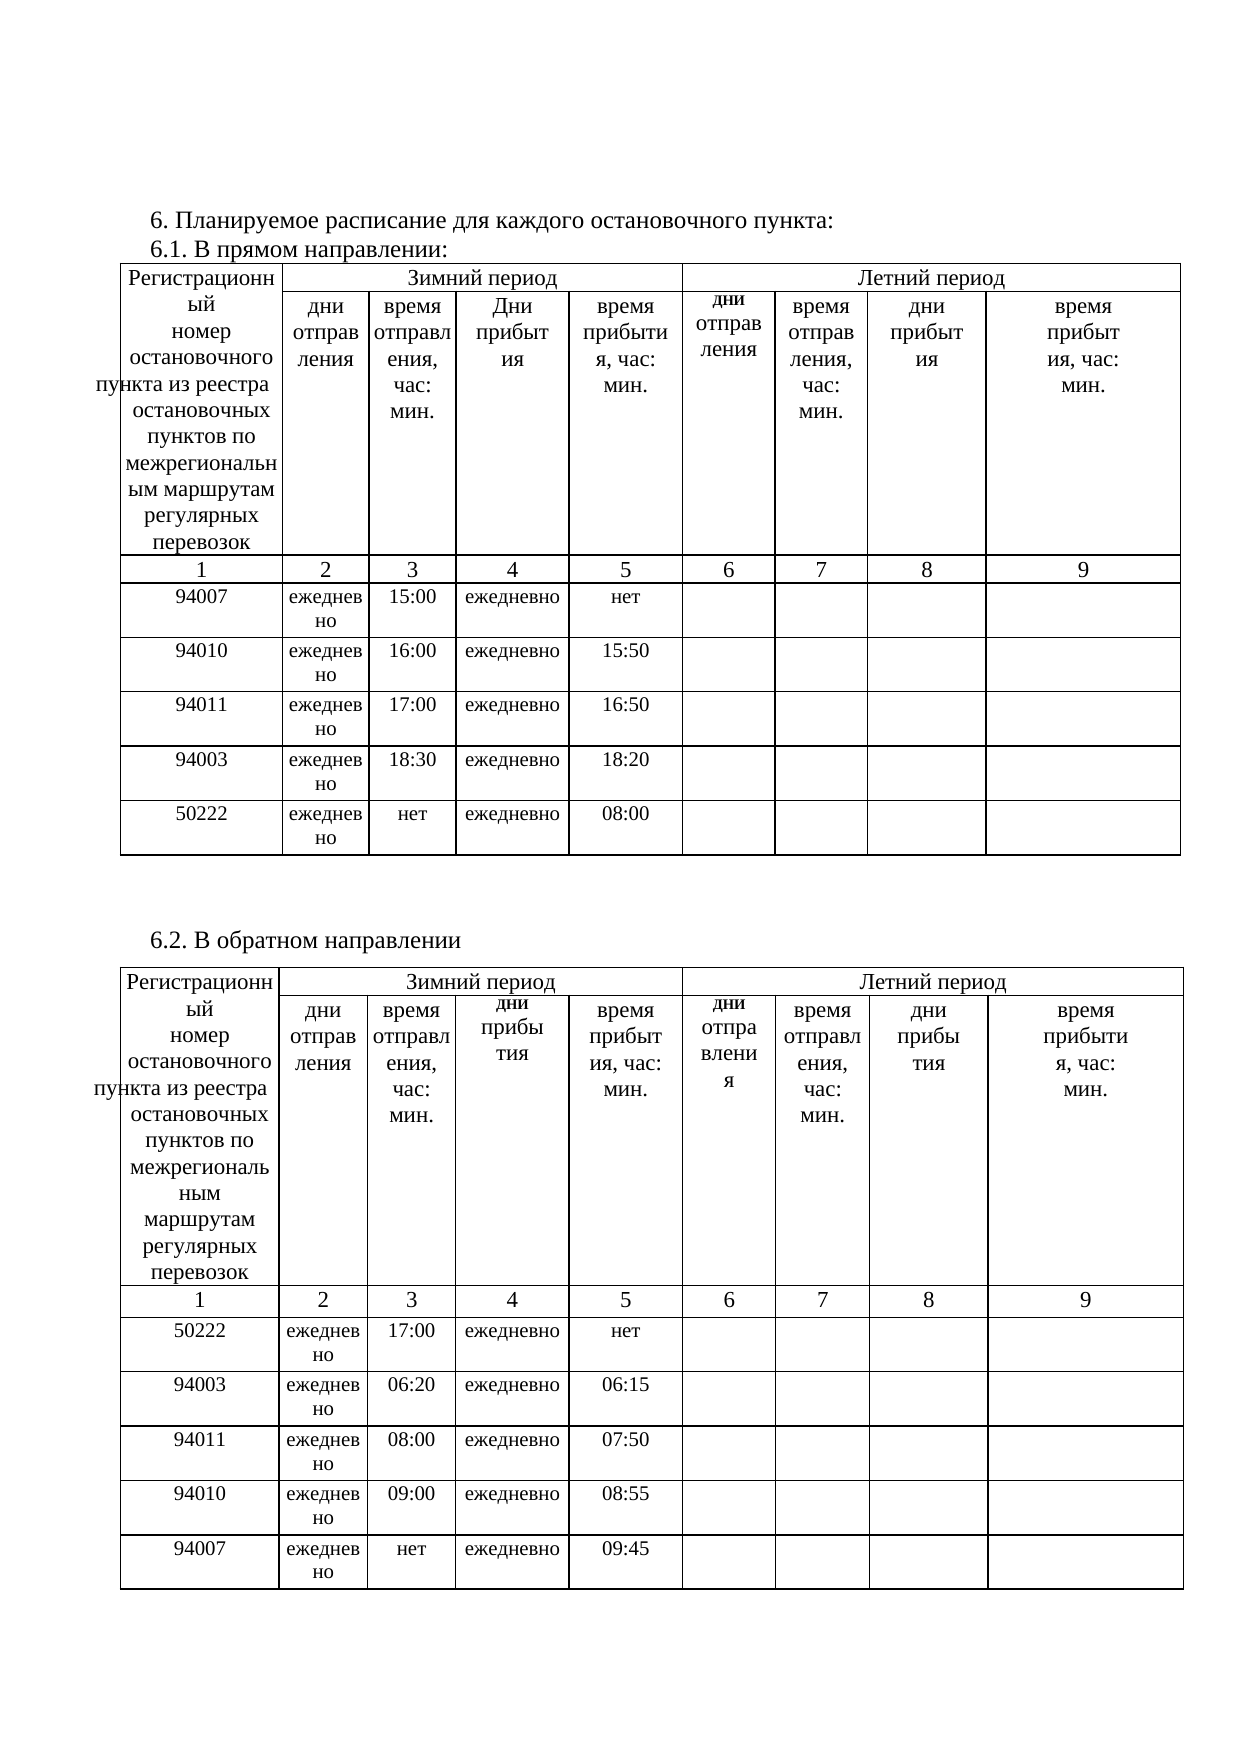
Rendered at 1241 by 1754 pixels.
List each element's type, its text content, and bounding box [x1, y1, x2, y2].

table_cell 08:55 [570, 1481, 682, 1534]
table_cell 5 [570, 1286, 682, 1316]
table_cell 06:20 [368, 1372, 455, 1425]
table_cell 94010 [121, 638, 282, 691]
table_cell 09:00 [368, 1481, 455, 1534]
table_cell 9 [987, 556, 1180, 582]
table_cell [683, 1372, 775, 1425]
table_cell ежедневно [456, 1427, 568, 1479]
table_cell ежедневно [280, 1481, 367, 1534]
table_cell [987, 692, 1180, 745]
table_cell [987, 801, 1180, 854]
table_cell 3 [370, 556, 455, 582]
table_cell дни отправ ления [283, 292, 368, 554]
table_cell ежедневно [280, 1536, 367, 1588]
table_cell ежедневно [283, 801, 368, 854]
table_cell [987, 584, 1180, 636]
table_cell ДНИ отправ ления [683, 292, 774, 554]
table_cell 2 [283, 556, 368, 582]
text 6.2. В обратном направлении [150, 925, 1090, 954]
table_cell [683, 747, 774, 799]
table_cell 94010 [121, 1481, 278, 1534]
table_cell 07:50 [570, 1427, 682, 1479]
table_cell 9 [989, 1286, 1183, 1316]
table_cell [870, 1481, 987, 1534]
table_cell [776, 584, 867, 636]
table_cell ежедневно [280, 1318, 367, 1371]
table_cell 94011 [121, 1427, 278, 1479]
table_cell время прибыти я, час: мин. [989, 996, 1183, 1284]
table_cell ежедневно [283, 638, 368, 691]
table_cell [868, 692, 985, 745]
table_cell [776, 692, 867, 745]
table_cell [868, 747, 985, 799]
table_cell ежедневно [456, 1372, 568, 1425]
table_cell 8 [868, 556, 985, 582]
table_cell время отправ ления, час: мин. [776, 292, 867, 554]
table_header Летний период [683, 968, 1183, 994]
table_cell 18:20 [570, 747, 682, 799]
table_cell [776, 801, 867, 854]
table_cell нет [370, 801, 455, 854]
table_cell [683, 1318, 775, 1371]
table_cell 15:00 [370, 584, 455, 636]
table_cell 50222 [121, 801, 282, 854]
table_cell [776, 1481, 869, 1534]
table_cell 1 [121, 1286, 278, 1316]
table_cell 3 [368, 1286, 455, 1316]
table_cell нет [570, 584, 682, 636]
table_cell [868, 584, 985, 636]
table_cell [987, 638, 1180, 691]
table_cell [776, 747, 867, 799]
table_cell [776, 1318, 869, 1371]
table_cell 09:45 [570, 1536, 682, 1588]
table_cell 7 [776, 1286, 869, 1316]
table_cell ежедневно [280, 1372, 367, 1425]
table_cell 08:00 [570, 801, 682, 854]
table_cell 16:50 [570, 692, 682, 745]
table_cell [870, 1372, 987, 1425]
table_cell [989, 1427, 1183, 1479]
table_cell ежедневно [283, 692, 368, 745]
table_cell ежедневно [283, 747, 368, 799]
table_cell 4 [456, 1286, 568, 1316]
table_cell 18:30 [370, 747, 455, 799]
table_header Регистрационный номер остановочного пункта из реестра остановочных пунктов по межрегиональным маршрутам регулярных перевозок [121, 264, 282, 554]
table_cell 1 [121, 556, 282, 582]
table_cell ежедневно [280, 1427, 367, 1479]
table_cell нет [570, 1318, 682, 1371]
table_cell [683, 1427, 775, 1479]
table_cell 94011 [121, 692, 282, 745]
table_cell [989, 1372, 1183, 1425]
table_cell Дни прибыт ия [457, 292, 568, 554]
table_cell 08:00 [368, 1427, 455, 1479]
table_cell ежедневно [457, 747, 568, 799]
table_cell [870, 1427, 987, 1479]
table_cell 94003 [121, 747, 282, 799]
table_cell [868, 801, 985, 854]
table_cell 8 [870, 1286, 987, 1316]
table_cell [776, 638, 867, 691]
table_cell ежедневно [456, 1318, 568, 1371]
table_cell ДНИ прибы тия [456, 996, 568, 1284]
table_cell 2 [280, 1286, 367, 1316]
table_cell [989, 1536, 1183, 1588]
table_cell ежедневно [457, 801, 568, 854]
table_cell [868, 638, 985, 691]
table_cell 94007 [121, 584, 282, 636]
table_header Летний период [683, 264, 1180, 291]
table_cell нет [368, 1536, 455, 1588]
table_cell ежедневно [456, 1536, 568, 1588]
table_cell ежедневно [457, 692, 568, 745]
table_cell [870, 1318, 987, 1371]
table_cell [989, 1481, 1183, 1534]
table_cell [987, 747, 1180, 799]
table_cell [683, 584, 774, 636]
table_cell время отправл ения, час: мин. [370, 292, 455, 554]
table_cell [870, 1536, 987, 1588]
table_cell 4 [457, 556, 568, 582]
table_cell 06:15 [570, 1372, 682, 1425]
table_cell [683, 801, 774, 854]
table_cell время прибыт ия, час: мин. [987, 292, 1180, 554]
table_cell [683, 1536, 775, 1588]
table_cell 7 [776, 556, 867, 582]
text 6. Планируемое расписание для каждого остановочного пункта: [150, 205, 1090, 234]
table_cell дни прибы тия [870, 996, 987, 1284]
table_cell 6 [683, 556, 774, 582]
table_cell [683, 1481, 775, 1534]
table_cell 15:50 [570, 638, 682, 691]
text 6.1. В прямом направлении: [150, 234, 1090, 263]
table_cell время отправл ения, час: мин. [776, 996, 869, 1284]
table_cell ежедневно [456, 1481, 568, 1534]
table_cell время отправл ения, час: мин. [368, 996, 455, 1284]
table_header Зимний период [283, 264, 682, 291]
table_cell 94007 [121, 1536, 278, 1588]
table_cell дни прибыт ия [868, 292, 985, 554]
table_cell [683, 692, 774, 745]
table_cell [776, 1536, 869, 1588]
table_cell ежедневно [457, 584, 568, 636]
table_cell ежедневно [283, 584, 368, 636]
table_cell дни отправ ления [280, 996, 367, 1284]
table_cell [776, 1372, 869, 1425]
table_cell 94003 [121, 1372, 278, 1425]
table_cell [776, 1427, 869, 1479]
table_header Зимний период [280, 968, 682, 994]
table_cell 5 [570, 556, 682, 582]
table_cell 6 [683, 1286, 775, 1316]
table_cell ежедневно [457, 638, 568, 691]
table_cell ДНИ отпра влени я [683, 996, 775, 1284]
table_cell [683, 638, 774, 691]
table_cell 17:00 [370, 692, 455, 745]
table_cell 17:00 [368, 1318, 455, 1371]
table_cell 16:00 [370, 638, 455, 691]
table_cell время прибыт ия, час: мин. [570, 996, 682, 1284]
table_header Регистрационный номер остановочного пункта из реестра остановочных пунктов по межрегиональным маршрутам регулярных перевозок [121, 968, 278, 1284]
table_cell 50222 [121, 1318, 278, 1371]
table_cell [989, 1318, 1183, 1371]
table_cell время прибыти я, час: мин. [570, 292, 682, 554]
